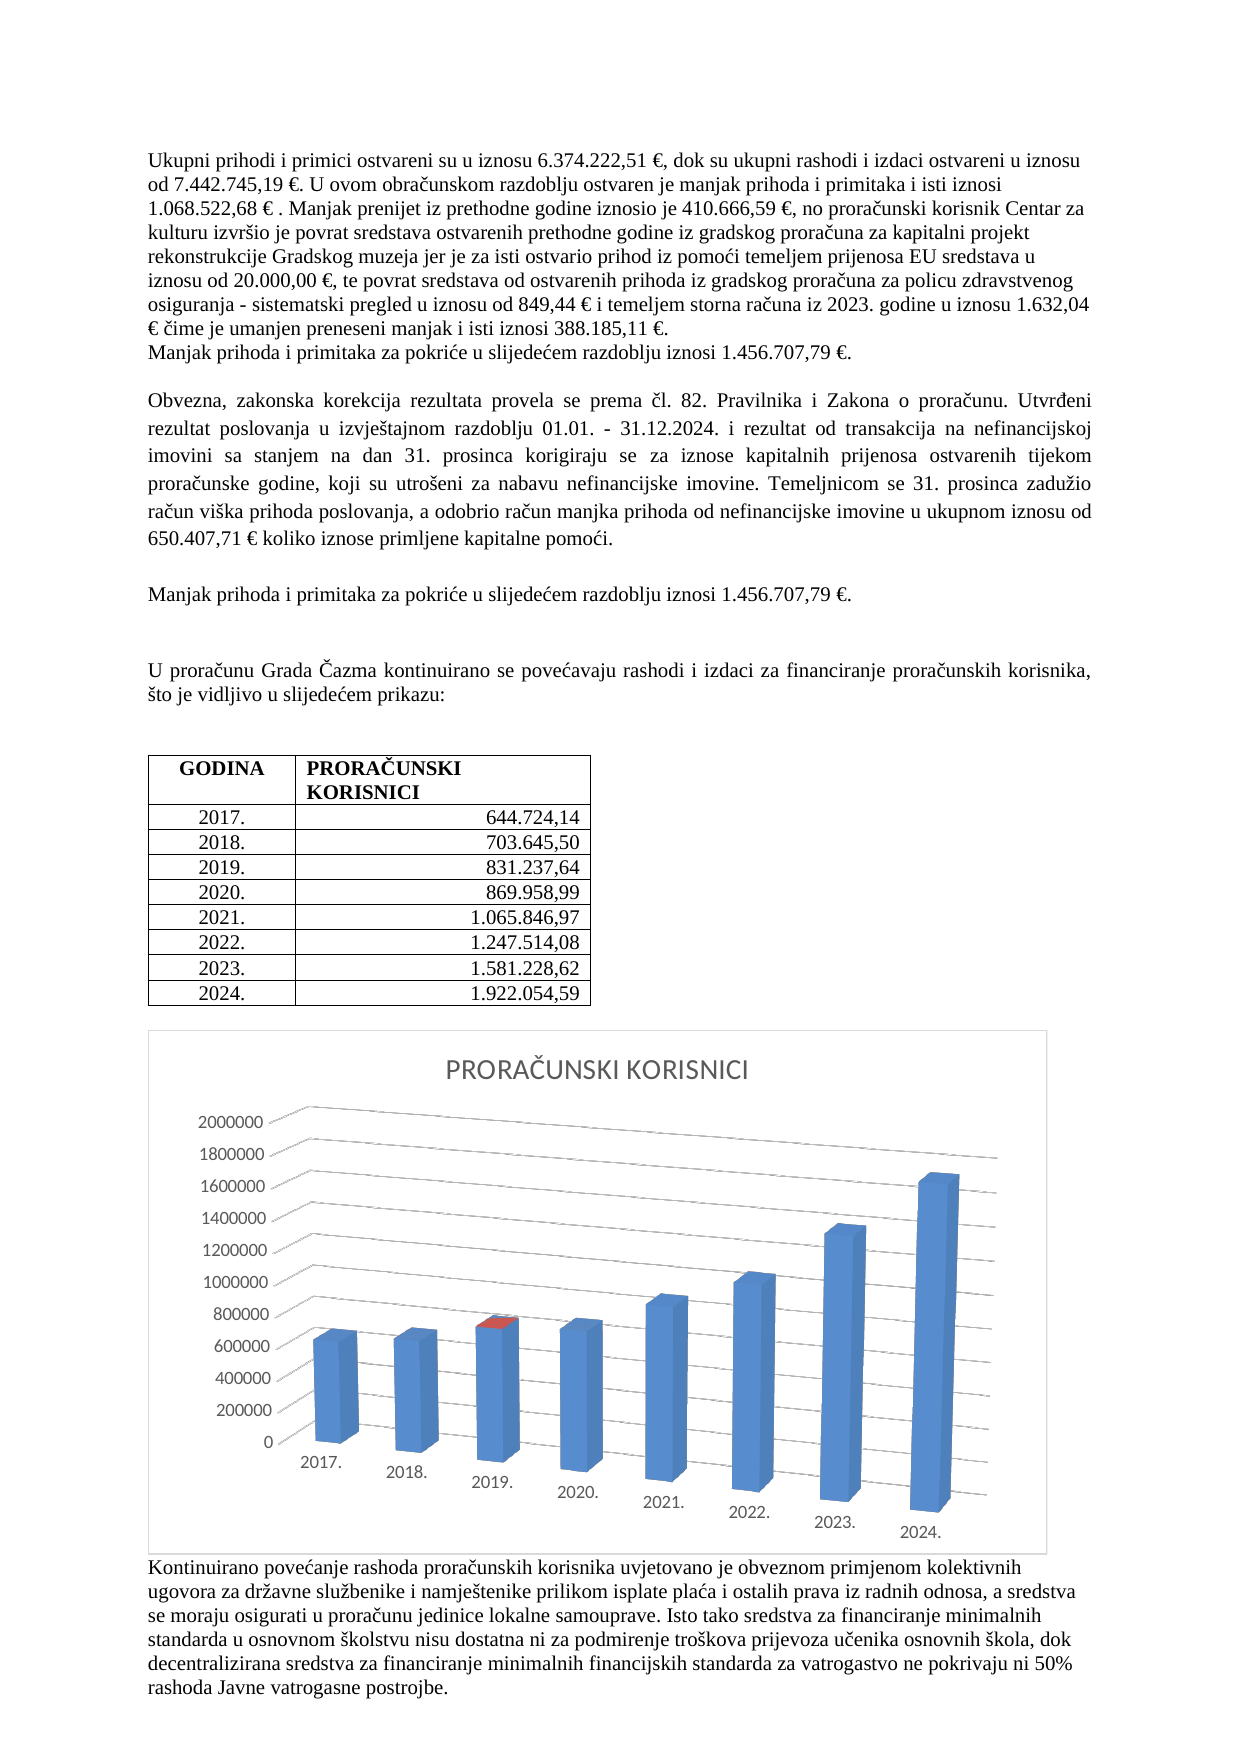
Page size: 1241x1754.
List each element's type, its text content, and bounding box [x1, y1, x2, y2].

table_cell 1.247.514,08 [296, 930, 590, 954]
table_cell 831.237,64 [296, 855, 590, 879]
table_cell 869.958,99 [296, 880, 590, 904]
table_cell 644.724,14 [296, 805, 590, 829]
table_header GODINA [149, 756, 295, 804]
text Kontinuirano povećanje rashoda proračunskih korisnika uvjetovano je obveznom primjenom kolektivnih ugovora za državne službenike i namještenike prilikom isplate plaća i ostalih prava iz radnih odnosa, a sredstva se moraju osigurati u proračunu jedinice lokalne samouprave. Isto tako sredstva za financiranje minimalnih standarda u osnovnom školstvu nisu dostatna ni za podmirenje troškova prijevoza učenika osnovnih škola, dok decentralizirana sredstva za financiranje minimalnih financijskih standarda za vatrogastvo ne pokrivaju ni 50% rashoda Javne vatrogasne postrojbe. [148, 1555, 1093, 1699]
table_cell 1.922.054,59 [296, 981, 590, 1004]
table_cell 2022. [149, 930, 295, 954]
table_cell 2019. [149, 855, 295, 879]
table_cell 1.065.846,97 [296, 905, 590, 929]
table_cell 2024. [149, 981, 295, 1004]
table_cell 2018. [149, 830, 295, 854]
table_header PRORAČUNSKI KORISNICI [296, 756, 590, 804]
text Ukupni prihodi i primici ostvareni su u iznosu 6.374.222,51 €, dok su ukupni rashodi i izdaci ostvareni u iznosu od 7.442.745,19 €. U ovom obračunskom razdoblju ostvaren je manjak prihoda i primitaka i isti iznosi 1.068.522,68 € . Manjak prenijet iz prethodne godine iznosio je 410.666,59 €, no proračunski korisnik Centar za kulturu izvršio je povrat sredstava ostvarenih prethodne godine iz gradskog proračuna za kapitalni projekt rekonstrukcije Gradskog muzeja jer je za isti ostvario prihod iz pomoći temeljem prijenosa EU sredstava u iznosu od 20.000,00 €, te povrat sredstava od ostvarenih prihoda iz gradskog proračuna za policu zdravstvenog osiguranja - sistematski pregled u iznosu od 849,44 € i temeljem storna računa iz 2023. godine u iznosu 1.632,04 € čime je umanjen preneseni manjak i isti iznosi 388.185,11 €. [148, 148, 1093, 340]
text Manjak prihoda i primitaka za pokriće u slijedećem razdoblju iznosi 1.456.707,79 €. [148, 340, 1093, 364]
table_cell 2023. [149, 955, 295, 979]
table_cell 1.581.228,62 [296, 955, 590, 979]
text U proračunu Grada Čazma kontinuirano se povećavaju rashodi i izdaci za financiranje proračunskih korisnika, što je vidljivo u slijedećem prikazu: [148, 658, 1093, 706]
table_cell 2020. [149, 880, 295, 904]
text Obvezna, zakonska korekcija rezultata provela se prema čl. 82. Pravilnika i Zakona o proračunu. Utvrđeni rezultat poslovanja u izvještajnom razdoblju 01.01. - 31.12.2024. i rezultat od transakcija na nefinancijskoj imovini sa stanjem na dan 31. prosinca korigiraju se za iznose kapitalnih prijenosa ostvarenih tijekom proračunske godine, koji su utrošeni za nabavu nefinancijske imovine. Temeljnicom se 31. prosinca zadužio račun viška prihoda poslovanja, a odobrio račun manjka prihoda od nefinancijske imovine u ukupnom iznosu od 650.407,71 € koliko iznose primljene kapitalne pomoći. [148, 388, 1093, 550]
table_cell 703.645,50 [296, 830, 590, 854]
table_cell 2021. [149, 905, 295, 929]
text Manjak prihoda i primitaka za pokriće u slijedećem razdoblju iznosi 1.456.707,79 €. [148, 581, 1093, 606]
table_cell 2017. [149, 805, 295, 829]
